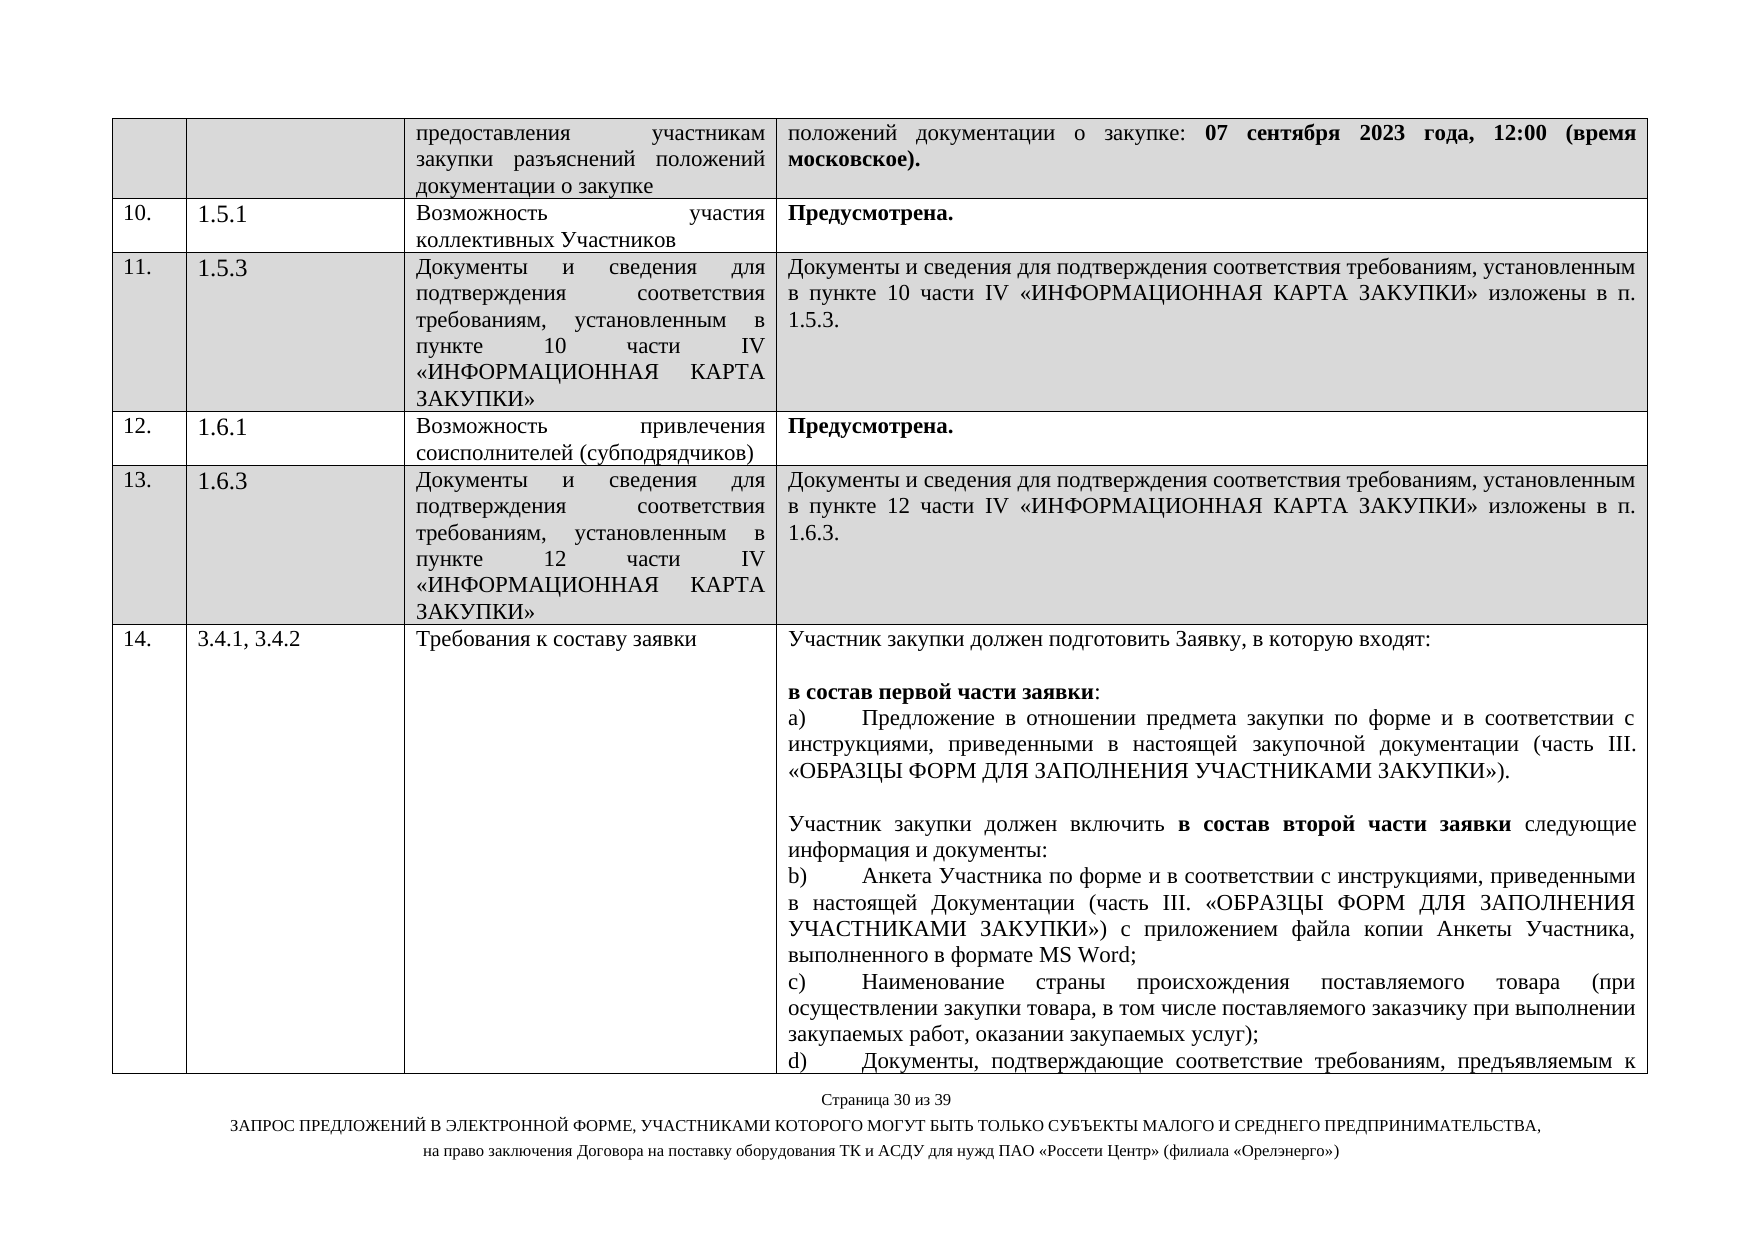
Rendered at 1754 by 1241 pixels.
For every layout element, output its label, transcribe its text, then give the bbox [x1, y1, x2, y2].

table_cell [405, 625, 776, 1073]
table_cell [777, 119, 1647, 198]
table_cell Документы и сведения для подтверждения соответствия требованиям, установленным в пункте 12 части IV «ИНФОРМАЦИОННАЯ КАРТА ЗАКУПКИ» [405, 466, 776, 624]
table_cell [777, 625, 1647, 1073]
table_cell [113, 466, 186, 624]
table_cell [113, 412, 186, 465]
table_cell [113, 199, 186, 252]
table_cell 3.4.1, 3.4.2 [187, 625, 404, 1073]
table_cell 1.6.1 [187, 412, 404, 465]
table_cell Документы и сведения для подтверждения соответствия требованиям, установленным в пункте 10 части IV «ИНФОРМАЦИОННАЯ КАРТА ЗАКУПКИ» изложены в п. 1.5.3. [777, 253, 1647, 411]
table_cell 1.5.3 [187, 253, 404, 411]
table_cell Предусмотрена. [777, 412, 1647, 465]
table_cell 1.6.3 [187, 466, 404, 624]
table_cell Возможность участия коллективных Участников [405, 199, 776, 252]
table_cell Возможность привлечения соисполнителей (субподрядчиков) [405, 412, 776, 465]
table_cell Документы и сведения для подтверждения соответствия требованиям, установленным в пункте 12 части IV «ИНФОРМАЦИОННАЯ КАРТА ЗАКУПКИ» изложены в п. 1.6.3. [777, 466, 1647, 624]
table_cell [113, 253, 186, 411]
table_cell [405, 119, 776, 198]
table_cell [113, 119, 186, 198]
table_cell [113, 625, 186, 1073]
table_cell 1.5.1 [187, 199, 404, 252]
table_cell 2.2.1 [187, 119, 404, 198]
table_cell Предусмотрена. [777, 199, 1647, 252]
table_cell Документы и сведения для подтверждения соответствия требованиям, установленным в пункте 10 части IV «ИНФОРМАЦИОННАЯ КАРТА ЗАКУПКИ» [405, 253, 776, 411]
